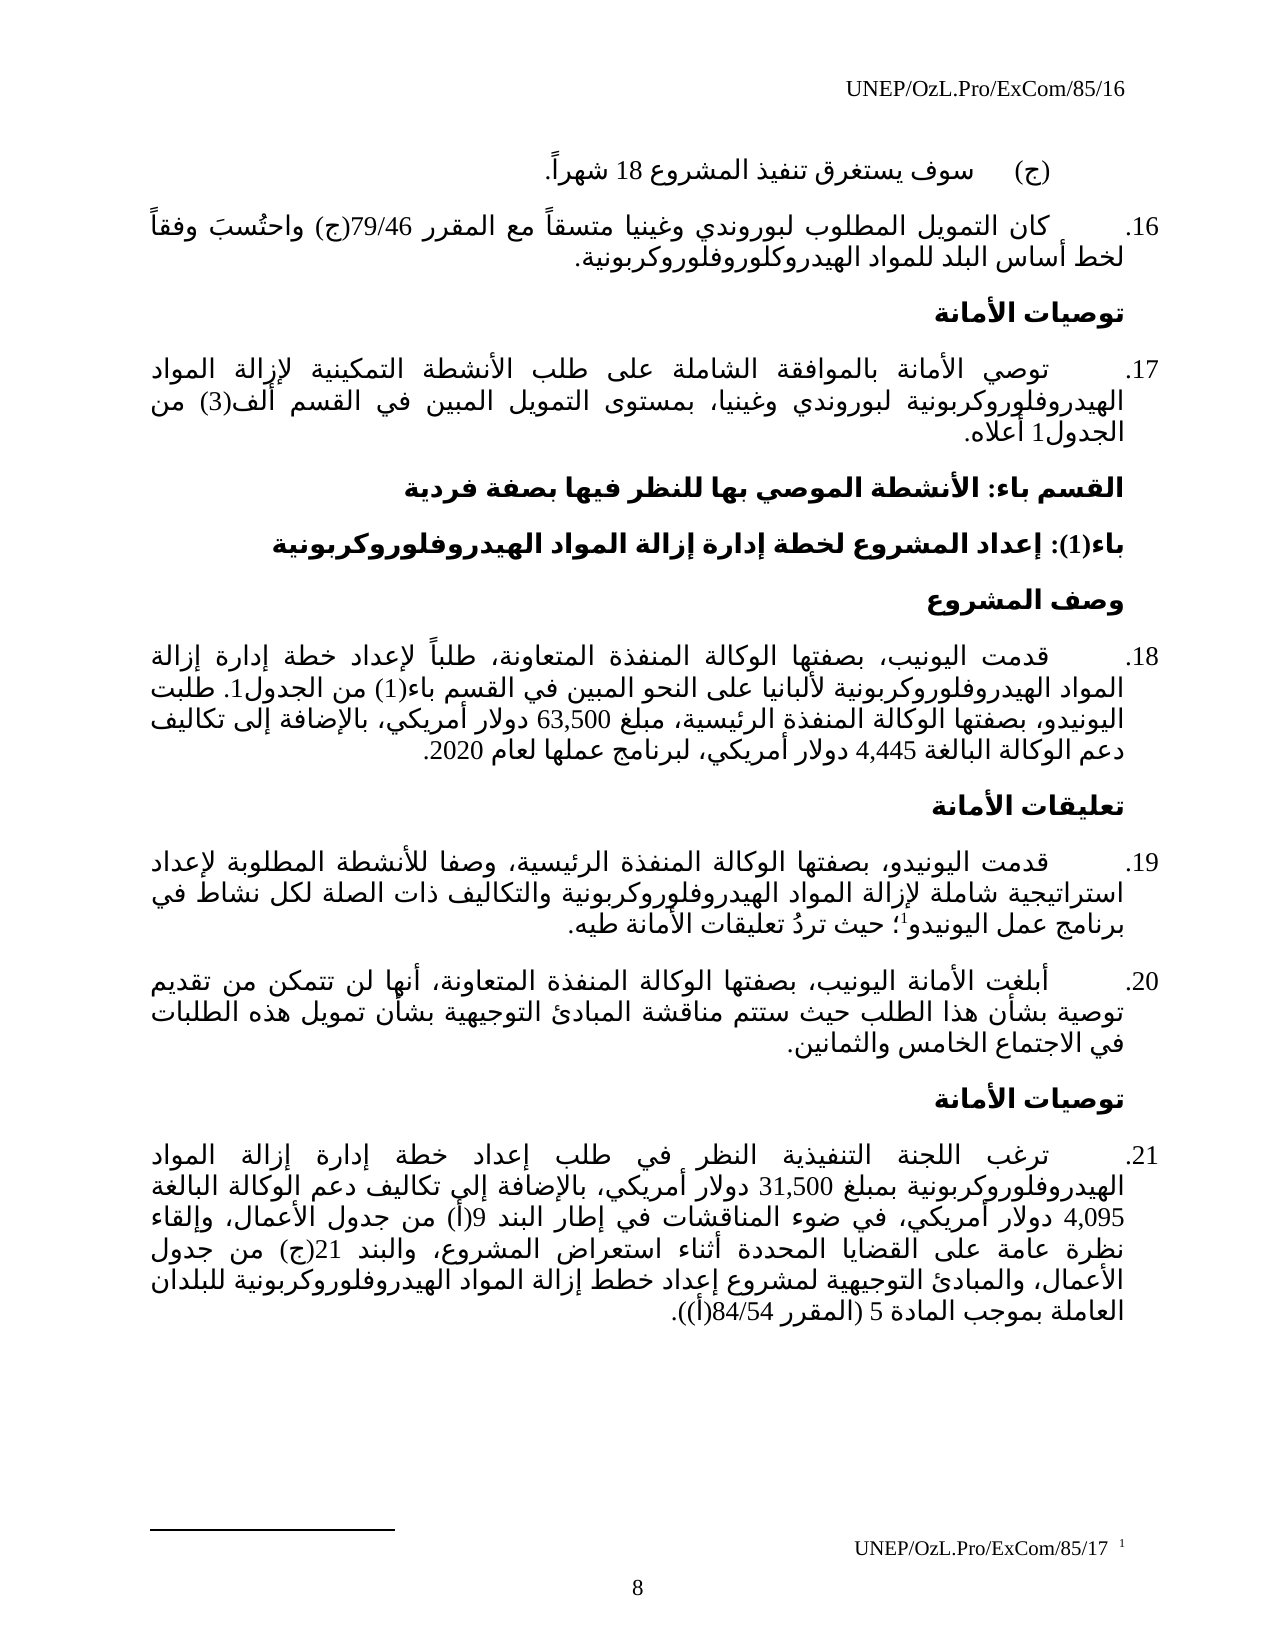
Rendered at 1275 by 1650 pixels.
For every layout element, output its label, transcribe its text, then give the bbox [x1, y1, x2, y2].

text توصيات الأمانة [150, 297, 1125, 329]
subtitle ترغب اللجنة التنفيذية النظر في طلب إعداد خطة إدارة إزالة المواد الهيدروفلوروكربونية بمبلغ 31,500 دولار أمريكي، بالإضافة إلى تكاليف دعم الوكالة البالغة 4,095 دولار أمريكي، في ضوء المناقشات في إطار البند 9(أ) من جدول الأعمال، وإلقاء نظرة عامة على القضايا المحددة أثناء استعراض المشروع، والبند 21(ج) من جدول الأعمال، والمبادئ التوجيهية لمشروع إعداد خطط إزالة المواد الهيدروفلوروكربونية للبلدان العاملة بموجب المادة 5 (المقرر 84/54(أ)). [150, 1139, 1125, 1326]
text وصف المشروع [150, 584, 1125, 616]
subtitle أبلغت الأمانة اليونيب، بصفتها الوكالة المنفذة المتعاونة، أنها لن تتمكن من تقديم توصية بشأن هذا الطلب حيث ستتم مناقشة المبادئ التوجيهية بشأن تمويل هذه الطلبات في الاجتماع الخامس والثمانين. [150, 965, 1125, 1058]
subtitle كان التمويل المطلوب لبوروندي وغينيا متسقاً مع المقرر 79/46(ج) واحتُسبَ وفقاً لخط أساس البلد للمواد الهيدروكلوروفلوروكربونية. [150, 210, 1125, 272]
subtitle توصي الأمانة بالموافقة الشاملة على طلب الأنشطة التمكينية لإزالة المواد الهيدروفلوروكربونية لبوروندي وغينيا، بمستوى التمويل المبين في القسم ألف(3) من الجدول1 أعلاه. [150, 354, 1125, 447]
text القسم باء: الأنشطة الموصي بها للنظر فيها بصفة فردية [150, 472, 1125, 503]
subtitle قدمت اليونيب، بصفتها الوكالة المنفذة المتعاونة، طلباً لإعداد خطة إدارة إزالة المواد الهيدروفلوروكربونية لألبانيا على النحو المبين في القسم باء(1) من الجدول1. طلبت اليونيدو، بصفتها الوكالة المنفذة الرئيسية، مبلغ 63,500 دولار أمريكي، بالإضافة إلى تكاليف دعم الوكالة البالغة 4,445 دولار أمريكي، لبرنامج عملها لعام 2020. [150, 641, 1125, 765]
subtitle توصيات الأمانة [150, 1083, 1125, 1114]
subtitle قدمت اليونيدو، بصفتها الوكالة المنفذة الرئيسية، وصفا للأنشطة المطلوبة لإعداد استراتيجية شاملة لإزالة المواد الهيدروفلوروكربونية والتكاليف ذات الصلة لكل نشاط في برنامج عمل اليونيدو؛ حيث تردُ تعليقات الأمانة طيه. [150, 846, 1125, 940]
text تعليقات الأمانة [150, 790, 1125, 821]
subtitle سوف يستغرق تنفيذ المشروع 18 شهراً. [150, 154, 1050, 185]
subtitle باء(1): إعداد المشروع لخطة إدارة إزالة المواد الهيدروفلوروكربونية [150, 528, 1125, 559]
